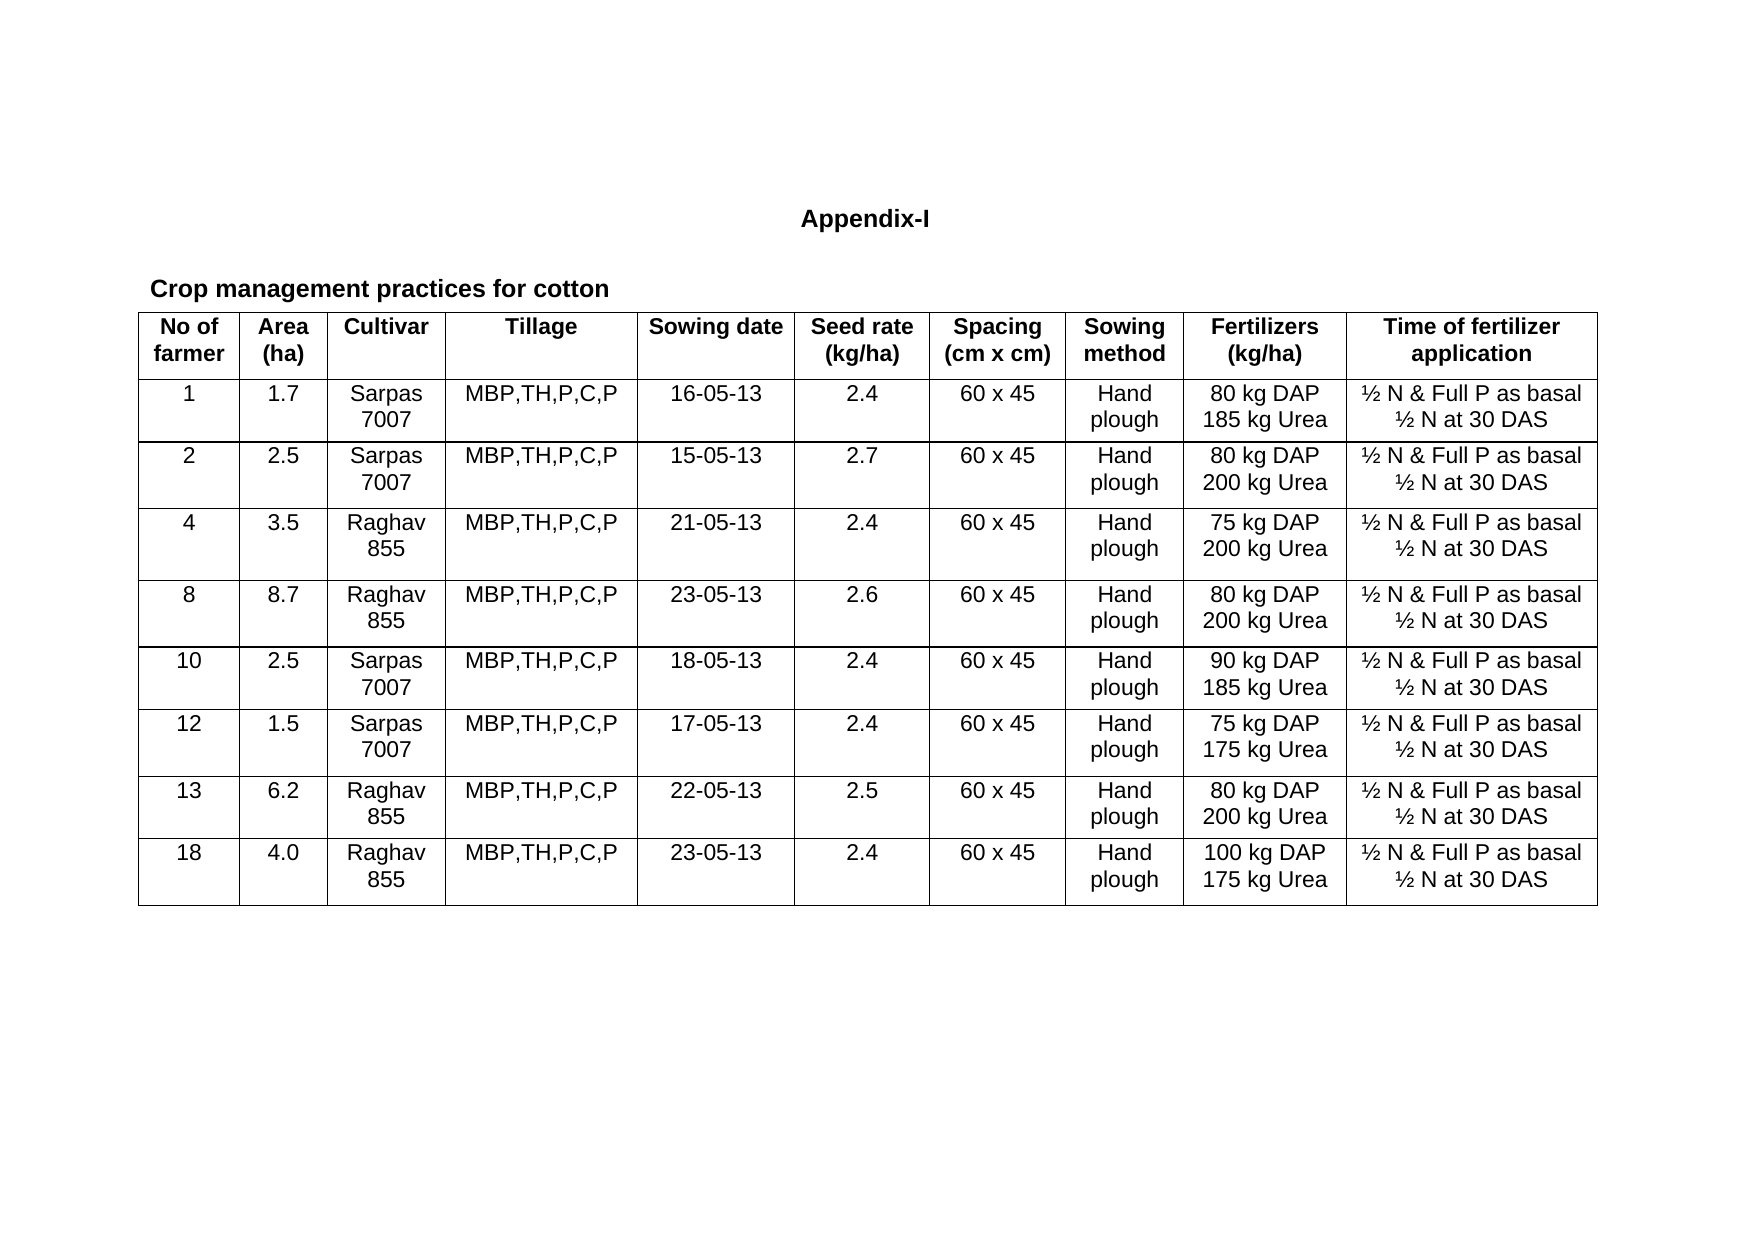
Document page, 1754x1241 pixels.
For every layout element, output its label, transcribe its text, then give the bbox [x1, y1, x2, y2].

table_cell 60 x 45 [930, 581, 1065, 646]
table_cell 16-05-13 [638, 380, 794, 441]
table_cell Raghav 855 [328, 839, 445, 905]
table_cell 2.7 [795, 443, 929, 508]
table_cell 3.5 [240, 509, 327, 580]
table_cell 2.6 [795, 581, 929, 646]
text Crop management practices for cotton [150, 274, 1604, 302]
table_cell 2 [139, 443, 239, 508]
text Appendix-I [150, 204, 1580, 232]
table_cell ½ N & Full P as basal ½ N at 30 DAS [1347, 648, 1597, 709]
table_cell MBP,TH,P,C,P [446, 710, 637, 776]
table_cell MBP,TH,P,C,P [446, 648, 637, 709]
table_cell 2.4 [795, 839, 929, 905]
table_header Cultivar [328, 313, 445, 379]
table_cell 60 x 45 [930, 710, 1065, 776]
table_cell Sarpas 7007 [328, 710, 445, 776]
table_cell ½ N & Full P as basal ½ N at 30 DAS [1347, 777, 1597, 838]
table_cell 60 x 45 [930, 380, 1065, 441]
table_cell Hand plough [1066, 710, 1183, 776]
table_cell 8.7 [240, 581, 327, 646]
table_cell 60 x 45 [930, 443, 1065, 508]
table_cell MBP,TH,P,C,P [446, 509, 637, 580]
table_header Area (ha) [240, 313, 327, 379]
table_cell Raghav 855 [328, 581, 445, 646]
table_cell 18 [139, 839, 239, 905]
table_cell Sarpas 7007 [328, 443, 445, 508]
table_cell 1.5 [240, 710, 327, 776]
table_cell 75 kg DAP 175 kg Urea [1184, 710, 1346, 776]
table_cell ½ N & Full P as basal ½ N at 30 DAS [1347, 443, 1597, 508]
table_cell Raghav 855 [328, 777, 445, 838]
table_cell Hand plough [1066, 443, 1183, 508]
table_cell Hand plough [1066, 648, 1183, 709]
table_cell 21-05-13 [638, 509, 794, 580]
table_cell 75 kg DAP 200 kg Urea [1184, 509, 1346, 580]
table_cell Raghav 855 [328, 509, 445, 580]
table_cell ½ N & Full P as basal ½ N at 30 DAS [1347, 710, 1597, 776]
table_cell 17-05-13 [638, 710, 794, 776]
table_header Spacing (cm x cm) [930, 313, 1065, 379]
table_cell 80 kg DAP 200 kg Urea [1184, 581, 1346, 646]
table_cell MBP,TH,P,C,P [446, 839, 637, 905]
table_cell MBP,TH,P,C,P [446, 443, 637, 508]
table_cell 2.4 [795, 648, 929, 709]
table_cell ½ N & Full P as basal ½ N at 30 DAS [1347, 380, 1597, 441]
table_cell ½ N & Full P as basal ½ N at 30 DAS [1347, 839, 1597, 905]
table_cell 80 kg DAP 200 kg Urea [1184, 443, 1346, 508]
table_cell 60 x 45 [930, 648, 1065, 709]
table_header Tillage [446, 313, 637, 379]
table_cell 4.0 [240, 839, 327, 905]
table_cell Hand plough [1066, 839, 1183, 905]
table_cell 80 kg DAP 185 kg Urea [1184, 380, 1346, 441]
table_cell Hand plough [1066, 777, 1183, 838]
table_cell 15-05-13 [638, 443, 794, 508]
table_cell 18-05-13 [638, 648, 794, 709]
table_header Time of fertilizer application [1347, 313, 1597, 379]
table_cell MBP,TH,P,C,P [446, 777, 637, 838]
table_cell 1 [139, 380, 239, 441]
table_cell Sarpas 7007 [328, 380, 445, 441]
table_cell 100 kg DAP 175 kg Urea [1184, 839, 1346, 905]
table_header Sowing date [638, 313, 794, 379]
table_cell 2.4 [795, 710, 929, 776]
table_cell 23-05-13 [638, 839, 794, 905]
table_cell 13 [139, 777, 239, 838]
table_cell 2.4 [795, 380, 929, 441]
table_cell 6.2 [240, 777, 327, 838]
table_cell 12 [139, 710, 239, 776]
table_cell Hand plough [1066, 509, 1183, 580]
table_cell 8 [139, 581, 239, 646]
table_cell 2.5 [240, 648, 327, 709]
table_cell 2.4 [795, 509, 929, 580]
table_cell MBP,TH,P,C,P [446, 581, 637, 646]
table_cell 80 kg DAP 200 kg Urea [1184, 777, 1346, 838]
table_cell 4 [139, 509, 239, 580]
table_cell 60 x 45 [930, 839, 1065, 905]
table_cell Hand plough [1066, 380, 1183, 441]
table_header No of farmer [139, 313, 239, 379]
table_cell 2.5 [795, 777, 929, 838]
table_header Sowing method [1066, 313, 1183, 379]
table_cell 22-05-13 [638, 777, 794, 838]
table_cell 90 kg DAP 185 kg Urea [1184, 648, 1346, 709]
table_cell 1.7 [240, 380, 327, 441]
table_cell 10 [139, 648, 239, 709]
table_cell 60 x 45 [930, 509, 1065, 580]
table_cell Hand plough [1066, 581, 1183, 646]
table_cell 23-05-13 [638, 581, 794, 646]
table_cell 60 x 45 [930, 777, 1065, 838]
table_cell Sarpas 7007 [328, 648, 445, 709]
table_header Fertilizers (kg/ha) [1184, 313, 1346, 379]
table_cell ½ N & Full P as basal ½ N at 30 DAS [1347, 581, 1597, 646]
table_cell MBP,TH,P,C,P [446, 380, 637, 441]
table_cell 2.5 [240, 443, 327, 508]
table_header Seed rate (kg/ha) [795, 313, 929, 379]
table_cell ½ N & Full P as basal ½ N at 30 DAS [1347, 509, 1597, 580]
